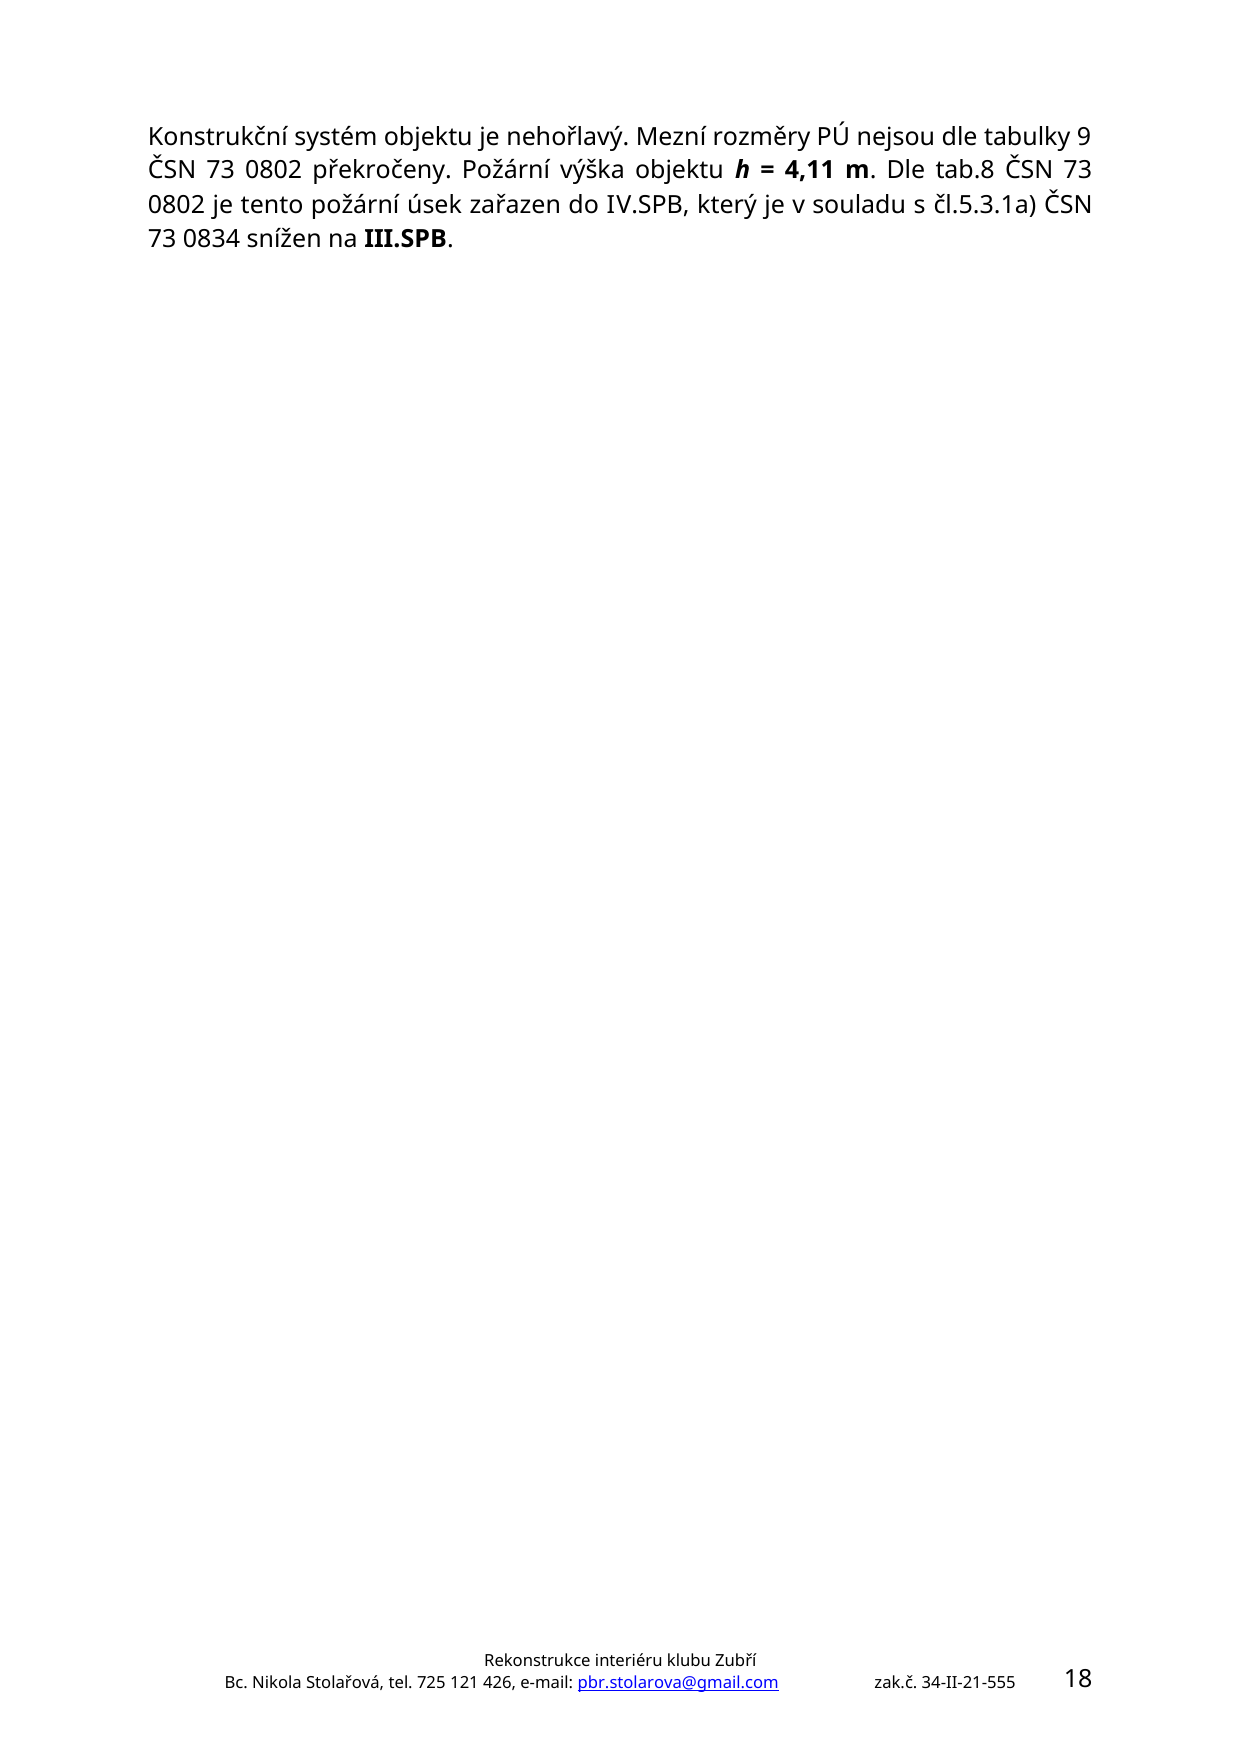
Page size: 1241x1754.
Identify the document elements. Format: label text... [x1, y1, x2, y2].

text Konstrukční systém objektu je nehořlavý. Mezní rozměry PÚ nejsou dle tabulky 9 ČSN 73 0802 překročeny. Požární výška objektu h = 4,11 m. Dle tab.8 ČSN 73 0802 je tento požární úsek zařazen do IV.SPB, který je v souladu s čl.5.3.1a) ČSN 73 0834 snížen na III.SPB. [148, 118, 1092, 254]
